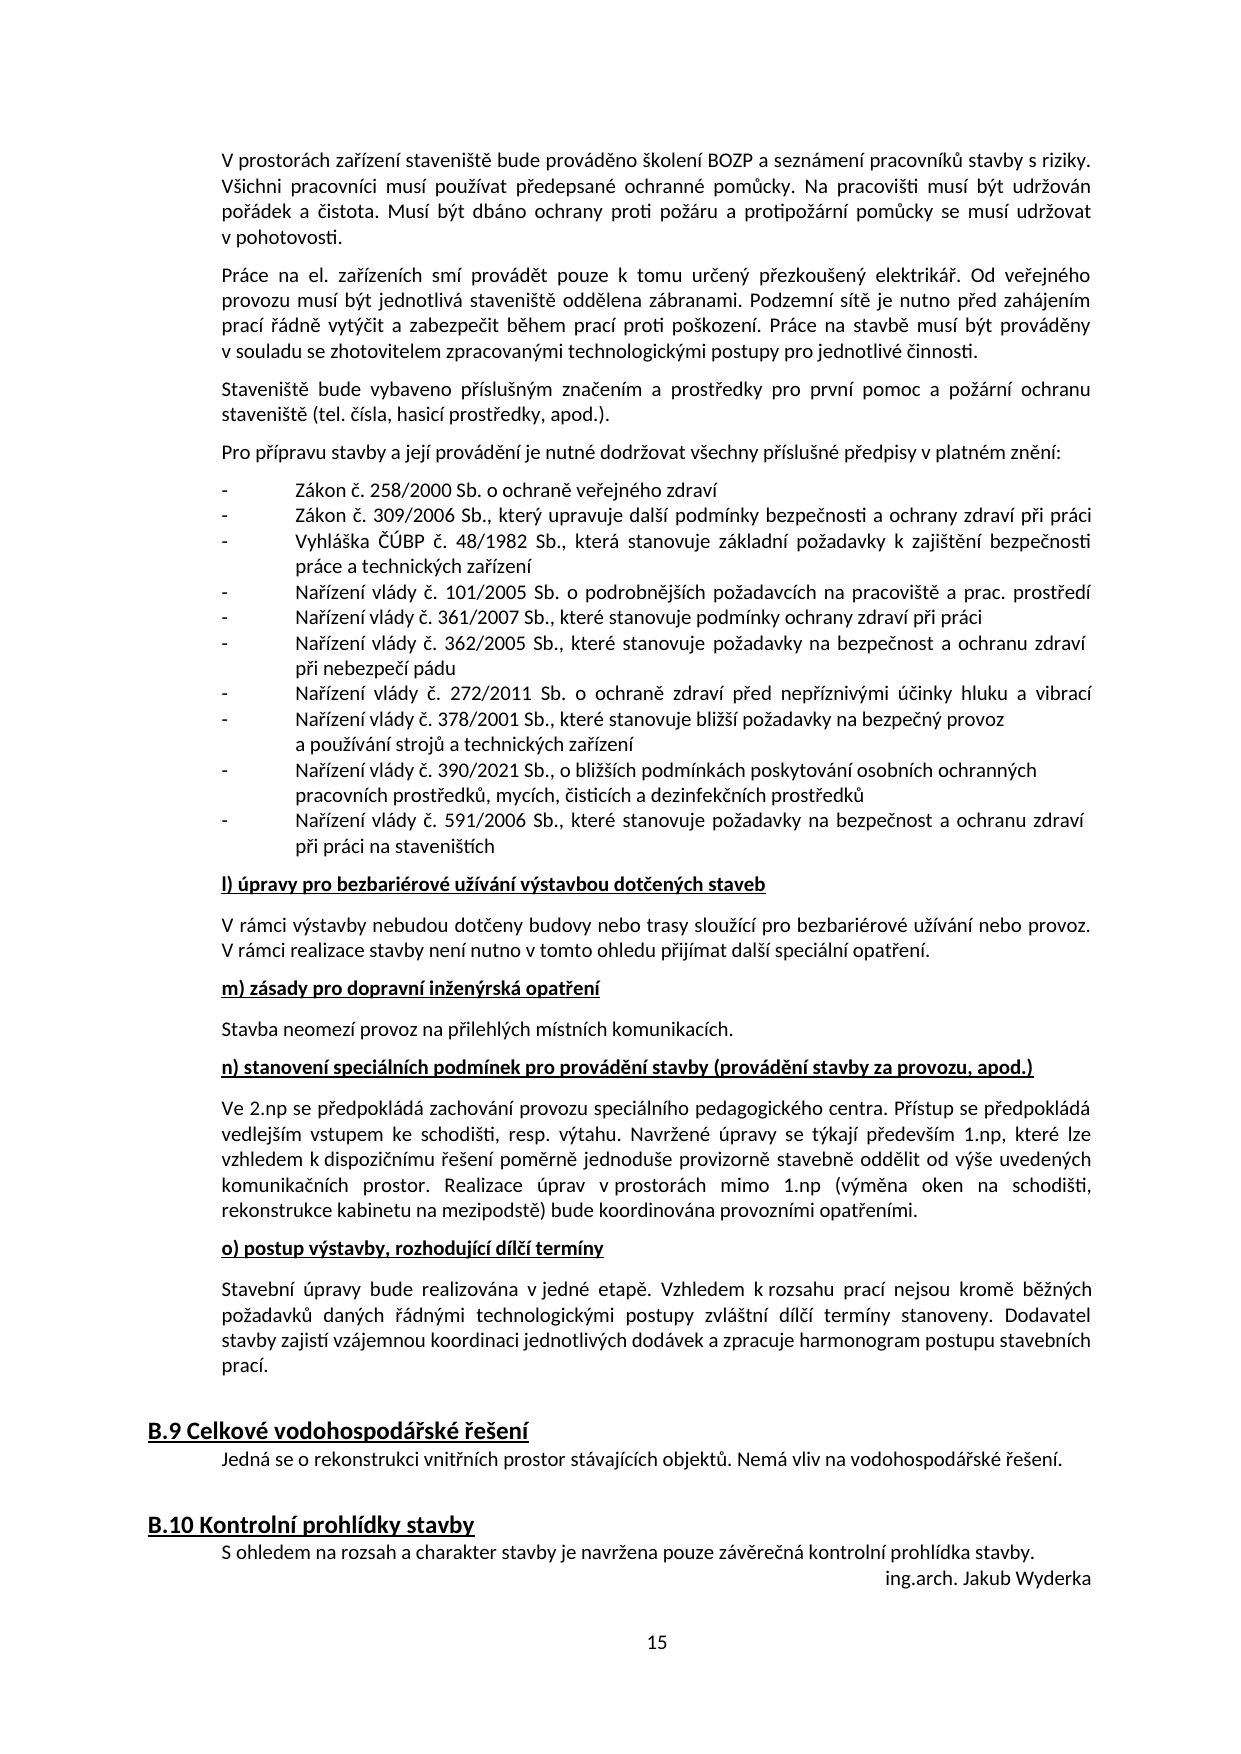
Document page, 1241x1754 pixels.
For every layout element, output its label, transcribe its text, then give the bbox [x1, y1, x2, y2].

text Pro přípravu stavby a její provádění je nutné dodržovat všechny příslušné předpisy v platném znění: [221, 439, 1093, 465]
text Ve 2.np se předpokládá zachování provozu speciálního pedagogického centra. Přístup se předpokládá vedlejším vstupem ke schodišti, resp. výtahu. Navržené úpravy se týkají především 1.np, které lze vzhledem k dispozičnímu řešení poměrně jednoduše provizorně stavebně oddělit od výše uvedených komunikačních prostor. Realizace úprav v prostorách mimo 1.np (výměna oken na schodišti, rekonstrukce kabinetu na mezipodstě) bude koordinována provozními opatřeními. [221, 1096, 1093, 1223]
text - Nařízení vlády č. 591/2006 Sb., které stanovuje požadavky na bezpečnost a ochranu zdraví při práci na staveništích [221, 808, 1093, 858]
text Jedná se o rekonstrukci vnitřních prostor stávajících objektů. Nemá vliv na vodohospodářské řešení. [221, 1446, 1093, 1471]
text - Zákon č. 258/2000 Sb. o ochraně veřejného zdraví - Zákon č. 309/2006 Sb., který upravuje další podmínky bezpečnosti a ochrany zdraví při práci - Vyhláška ČÚBP č. 48/1982 Sb., která stanovuje základní požadavky k zajištění bezpečnosti práce a technických zařízení - Nařízení vlády č. 101/2005 Sb. o podrobnějších požadavcích na pracoviště a prac. prostředí - Nařízení vlády č. 361/2007 Sb., které stanovuje podmínky ochrany zdraví při práci - Nařízení vlády č. 362/2005 Sb., které stanovuje požadavky na bezpečnost a ochranu zdraví při nebezpečí pádu - Nařízení vlády č. 272/2011 Sb. o ochraně zdraví před nepříznivými účinky hluku a vibrací - Nařízení vlády č. 378/2001 Sb., které stanovuje bližší požadavky na bezpečný provoz a používání strojů a technických zařízení - Nařízení vlády č. 390/2021 Sb., o bližších podmínkách poskytování osobních ochranných [221, 477, 1093, 782]
text Stavba neomezí provoz na přilehlých místních komunikacích. [221, 1017, 1093, 1042]
subtitle l) úpravy pro bezbariérové užívání výstavbou dotčených staveb [221, 871, 1093, 896]
text pracovních prostředků, mycích, čisticích a dezinfekčních prostředků [221, 782, 1093, 808]
text Práce na el. zařízeních smí provádět pouze k tomu určený přezkoušený elektrikář. Od veřejného provozu musí být jednotlivá staveniště oddělena zábranami. Podzemní sítě je nutno před zahájením prací řádně vytýčit a zabezpečit během prací proti poškození. Práce na stavbě musí být prováděny v souladu se zhotovitelem zpracovanými technologickými postupy pro jednotlivé činnosti. [221, 262, 1093, 363]
text V rámci výstavby nebudou dotčeny budovy nebo trasy sloužící pro bezbariérové užívání nebo provoz. V rámci realizace stavby není nutno v tomto ohledu přijímat další speciální opatření. [221, 912, 1093, 963]
subtitle n) stanovení speciálních podmínek pro provádění stavby (provádění stavby za provozu, apod.) [221, 1054, 1093, 1080]
subtitle B.9 Celkové vodohospodářské řešení [148, 1416, 1093, 1446]
subtitle m) zásady pro dopravní inženýrská opatření [221, 975, 1093, 1001]
text ing.arch. Jakub Wyderka [221, 1565, 1093, 1590]
text Staveniště bude vybaveno příslušným značením a prostředky pro první pomoc a požární ochranu staveniště (tel. čísla, hasicí prostředky, apod.). [221, 376, 1093, 427]
text Stavební úpravy bude realizována v jedné etapě. Vzhledem k rozsahu prací nejsou kromě běžných požadavků daných řádnými technologickými postupy zvláštní dílčí termíny stanoveny. Dodavatel stavby zajistí vzájemnou koordinaci jednotlivých dodávek a zpracuje harmonogram postupu stavebních prací. [221, 1276, 1093, 1378]
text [221, 148, 1093, 249]
subtitle B.10 Kontrolní prohlídky stavby [148, 1509, 1093, 1539]
subtitle o) postup výstavby, rozhodující dílčí termíny [221, 1235, 1093, 1261]
text S ohledem na rozsah a charakter stavby je navržena pouze závěrečná kontrolní prohlídka stavby. [221, 1539, 1093, 1565]
